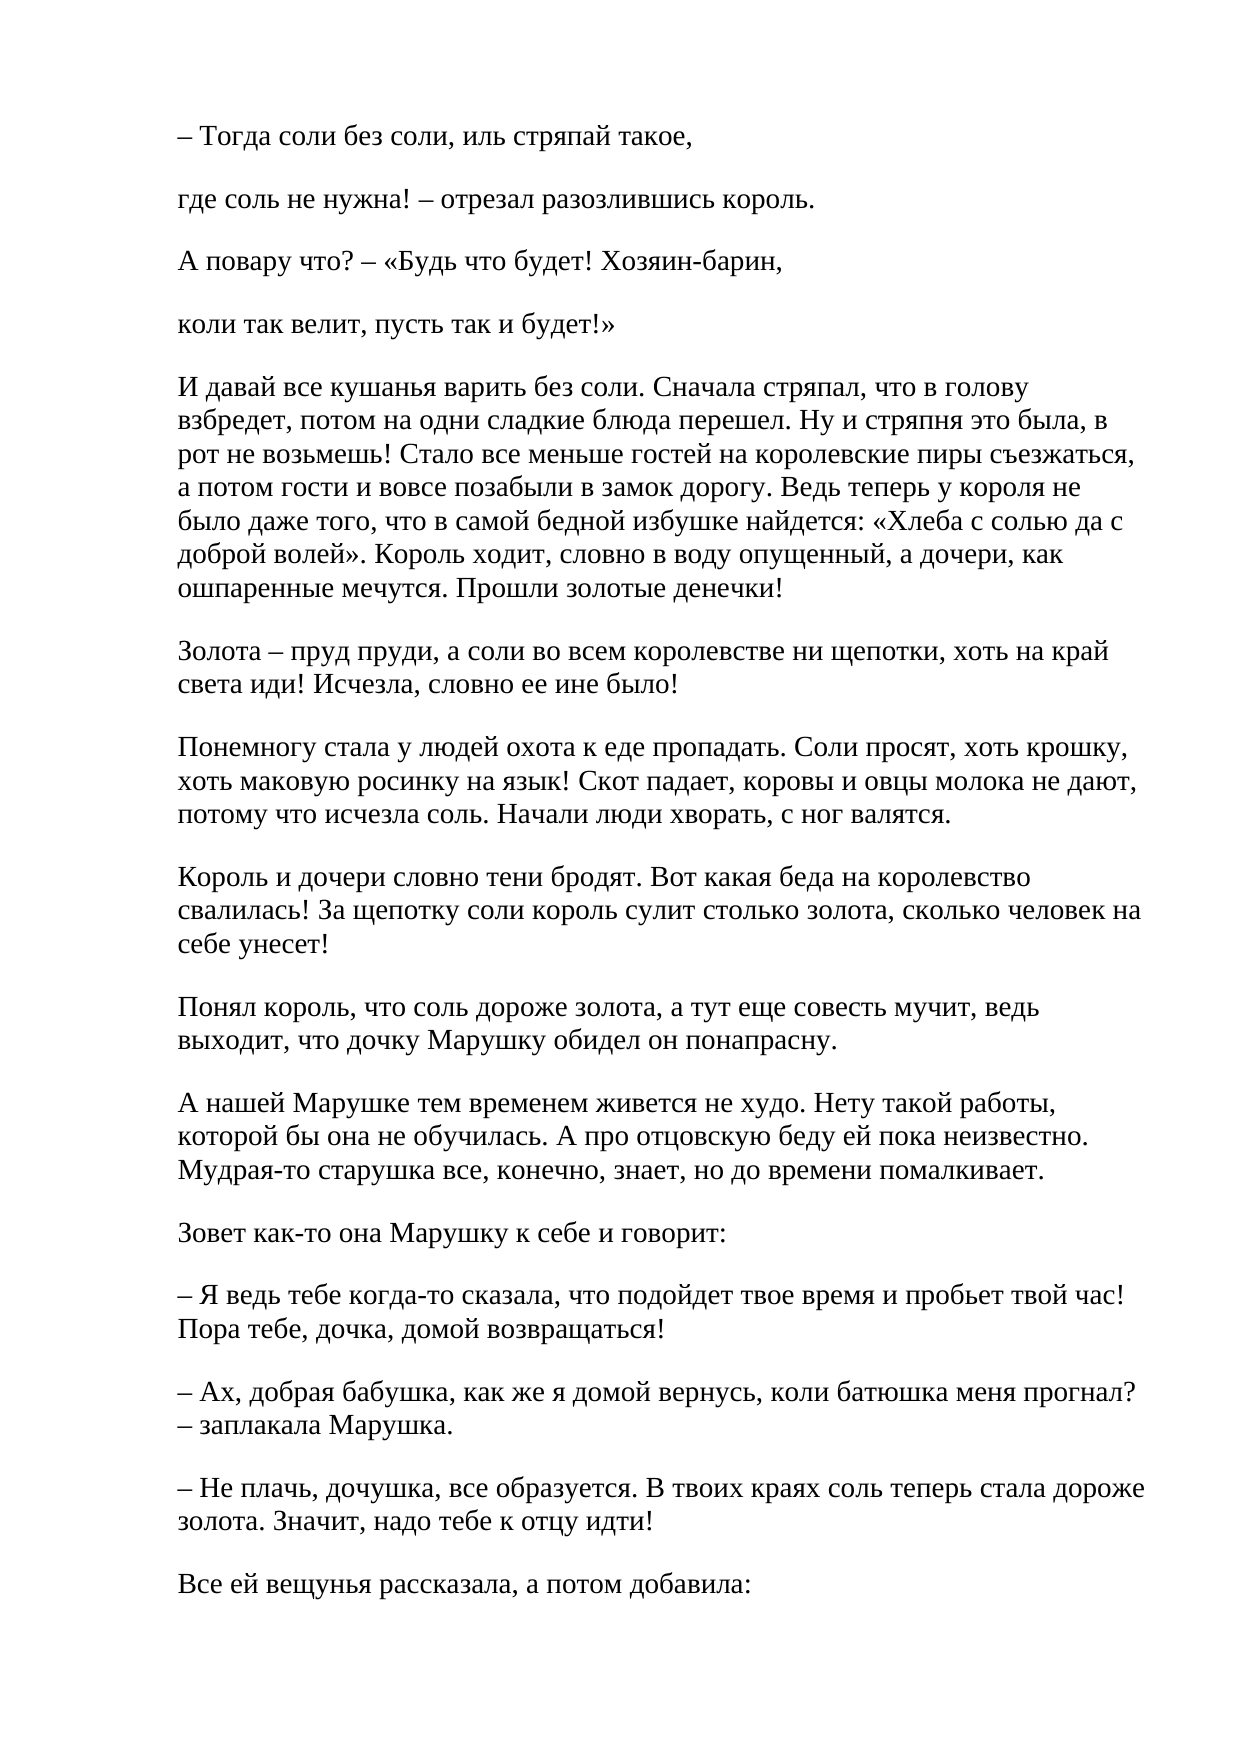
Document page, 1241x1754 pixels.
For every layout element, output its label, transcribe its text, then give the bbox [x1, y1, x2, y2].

text – Не плачь, дочушка, все образуется. В твоих краях соль теперь стала дороже золота. Значит, надо тебе к отцу идти! [177, 1470, 1152, 1537]
text – Я ведь тебе когда-то сказала, что подойдет твое время и пробьет твой час! Пора тебе, дочка, домой возвращаться! [177, 1277, 1152, 1344]
text Все ей вещунья рассказала, а потом добавила: [177, 1566, 1152, 1600]
text А нашей Марушке тем временем живется не худо. Нету такой работы, которой бы она не обучилась. А про отцовскую беду ей пока неизвестно. Мудрая-то старушка все, конечно, знает, но до времени помалкивает. [177, 1085, 1152, 1186]
text Король и дочери словно тени бродят. Вот какая беда на королевство свалилась! За щепотку соли король сулит столько золота, сколько человек на себе унесет! [177, 859, 1152, 959]
text Зовет как-то она Марушку к себе и говорит: [177, 1215, 1152, 1248]
text И давай все кушанья варить без соли. Сначала стряпал, что в голову взбредет, потом на одни сладкие блюда перешел. Ну и стряпня это была, в рот не возьмешь! Стало все меньше гостей на королевские пиры съезжаться, а потом гости и вовсе позабыли в замок дорогу. Ведь теперь у короля не было даже того, что в самой бедной избушке найдется: «Хлеба с солью да с доброй волей». Король ходит, словно в воду опущенный, а дочери, как ошпаренные мечутся. Прошли золотые денечки! [177, 369, 1152, 604]
text где соль не нужна! – отрезал разозлившись король. [177, 181, 1152, 214]
text А повару что? – «Будь что будет! Хозяин-барин, [177, 243, 1152, 277]
text – Ах, добрая бабушка, как же я домой вернусь, коли батюшка меня прогнал? – заплакала Марушка. [177, 1374, 1152, 1441]
text Понемногу стала у людей охота к еде пропадать. Соли просят, хоть крошку, хоть маковую росинку на язык! Скот падает, коровы и овцы молока не дают, потому что исчезла соль. Начали люди хворать, с ног валятся. [177, 729, 1152, 830]
text Золота – пруд пруди, а соли во всем королевстве ни щепотки, хоть на край света иди! Исчезла, словно ее ине было! [177, 633, 1152, 700]
text коли так велит, пусть так и будет!» [177, 306, 1152, 340]
text – Тогда соли без соли, иль стряпай такое, [177, 118, 1152, 152]
text Понял король, что соль дороже золота, а тут еще совесть мучит, ведь выходит, что дочку Марушку обидел он понапрасну. [177, 989, 1152, 1056]
